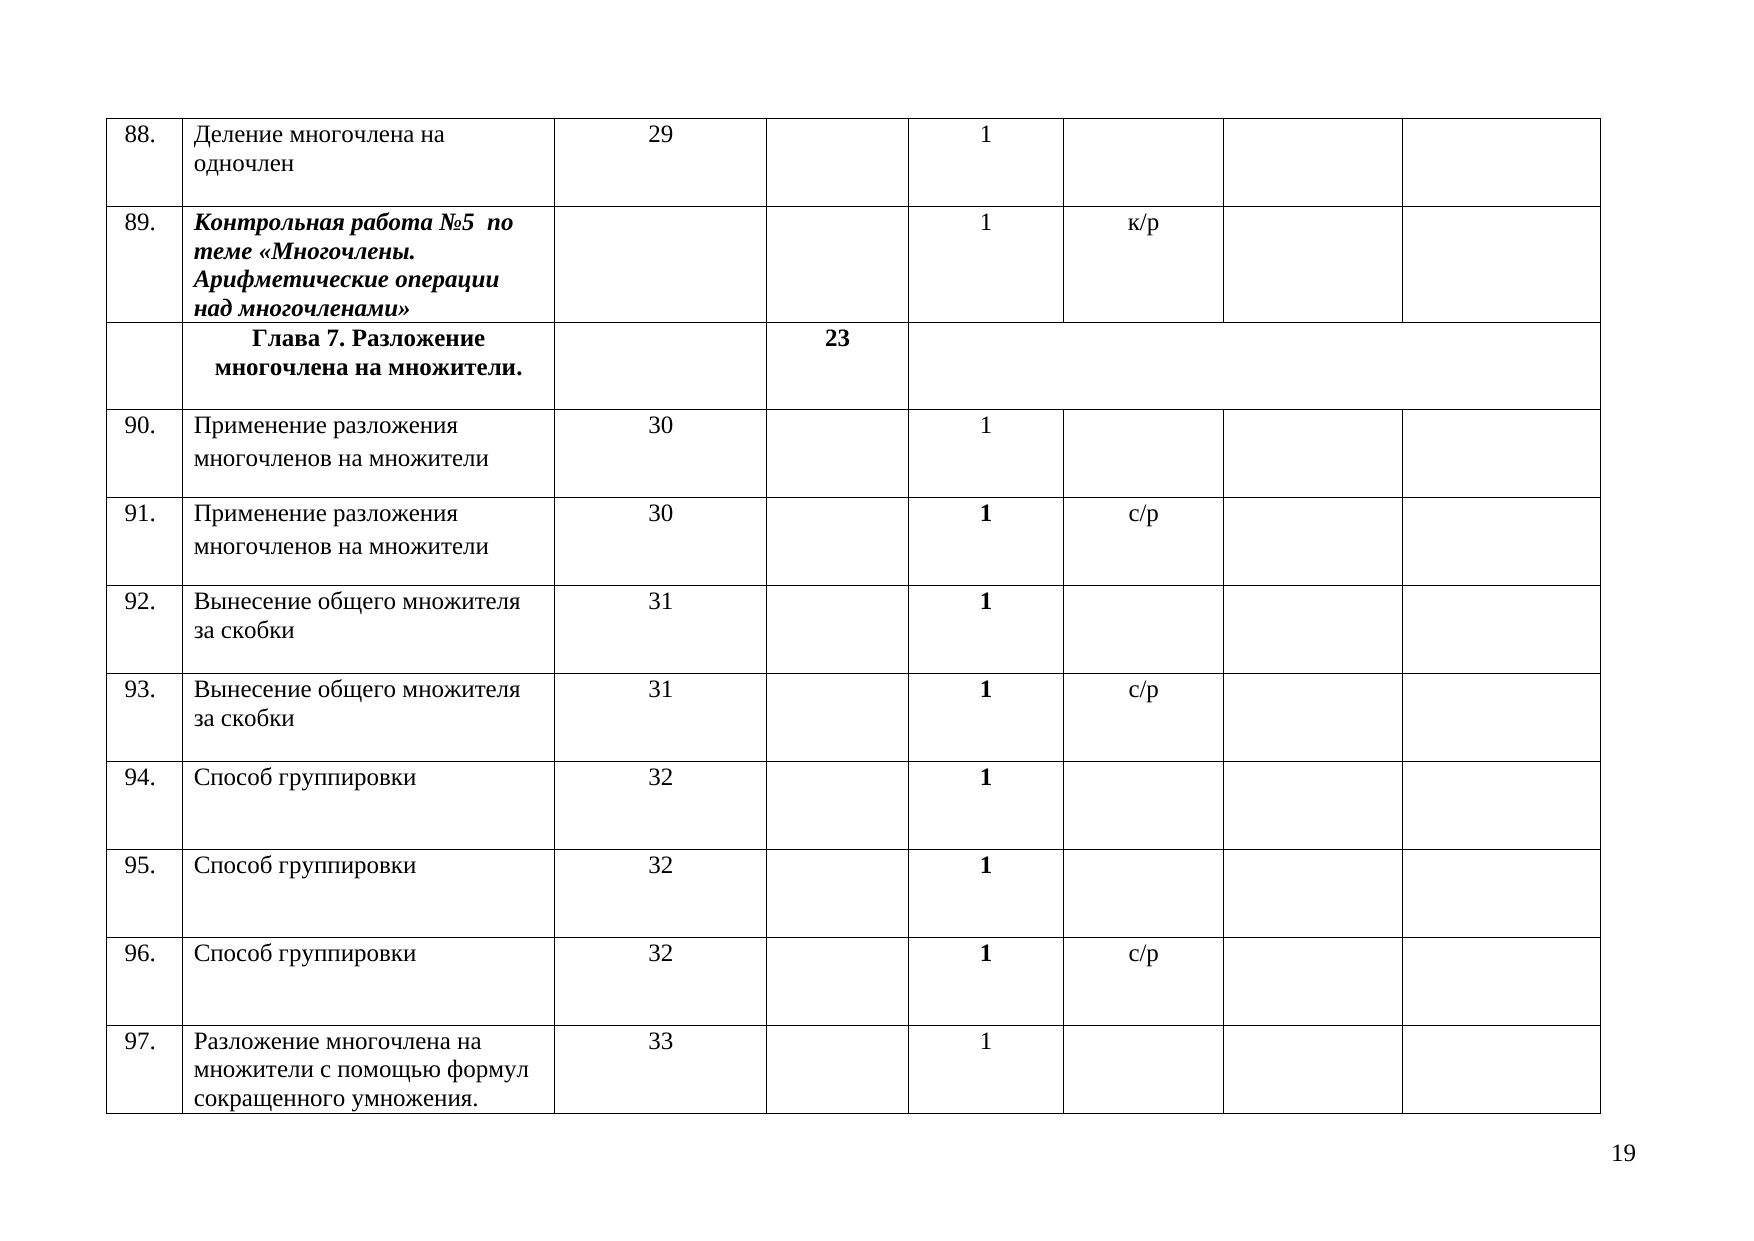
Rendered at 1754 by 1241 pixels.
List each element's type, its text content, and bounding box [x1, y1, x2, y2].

table_cell к/р [1064, 207, 1223, 322]
table_cell 143 [107, 938, 182, 1025]
table_cell 31 [555, 586, 766, 673]
table_cell 134 [107, 207, 182, 322]
table_cell [1224, 1026, 1402, 1113]
table_cell [1224, 207, 1402, 322]
table_cell [1064, 762, 1223, 849]
table_cell [1064, 119, 1223, 206]
table_cell [767, 586, 908, 673]
table_cell [1224, 938, 1402, 1025]
table_cell [767, 762, 908, 849]
table_cell 1 [909, 850, 1063, 937]
table_cell [107, 323, 182, 409]
table_cell [1224, 498, 1402, 585]
table_cell Вынесение общего множителя за скобки [183, 674, 554, 761]
table_cell [1064, 586, 1223, 673]
table_cell [1403, 586, 1600, 673]
table_cell [767, 938, 908, 1025]
table_cell Способ группировки [183, 938, 554, 1025]
table_cell [767, 119, 908, 206]
table_cell [909, 323, 1600, 409]
table_cell 32 [555, 762, 766, 849]
table_cell Применение разложения многочленов на множители [183, 410, 554, 497]
table_cell [1064, 850, 1223, 937]
table_cell [1224, 410, 1402, 497]
table_cell 141 [107, 762, 182, 849]
table_cell [767, 498, 908, 585]
table_cell Вынесение общего множителя за скобки [183, 586, 554, 673]
table_cell [1403, 762, 1600, 849]
table_cell [767, 207, 908, 322]
table_cell 135 [107, 410, 182, 497]
table_cell [1403, 674, 1600, 761]
table_cell 1 [909, 207, 1063, 322]
table_cell [767, 410, 908, 497]
table_cell 1 [909, 762, 1063, 849]
table_cell [1403, 938, 1600, 1025]
table_cell 1 [909, 938, 1063, 1025]
table_cell Глава 7. Разложение многочлена на множители. [183, 323, 554, 409]
table_cell с/р [1064, 674, 1223, 761]
table_cell [767, 674, 908, 761]
table_cell [1403, 410, 1600, 497]
table_cell 29 [555, 119, 766, 206]
table_cell 30 [555, 498, 766, 585]
table_cell Контрольная работа №5 по теме «Многочлены. Арифметические операции над многочленами» [183, 207, 554, 322]
table_cell с/р [1064, 938, 1223, 1025]
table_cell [183, 119, 554, 206]
table_cell 32 [555, 850, 766, 937]
table_cell [767, 1026, 908, 1113]
table_cell [1224, 119, 1402, 206]
table_cell [1064, 1026, 1223, 1113]
table_cell 23 [767, 323, 908, 409]
table_cell 140 [107, 674, 182, 761]
table_cell 142 [107, 850, 182, 937]
table_cell [1403, 207, 1600, 322]
table_cell 31 [555, 674, 766, 761]
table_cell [183, 1026, 554, 1113]
table_cell [767, 850, 908, 937]
table_cell Способ группировки [183, 850, 554, 937]
table_cell 1 [909, 1026, 1063, 1113]
table_cell [1403, 498, 1600, 585]
table_cell 137 [107, 498, 182, 585]
table_cell [1224, 850, 1402, 937]
table_cell 1 [909, 410, 1063, 497]
table_cell 32 [555, 938, 766, 1025]
table_cell 1 [909, 586, 1063, 673]
table_cell [555, 323, 766, 409]
table_cell [1224, 586, 1402, 673]
table_cell [1403, 1026, 1600, 1113]
table_cell [555, 207, 766, 322]
table_cell 33 [555, 1026, 766, 1113]
table_cell Способ группировки [183, 762, 554, 849]
table_cell [1224, 674, 1402, 761]
table_cell [1403, 850, 1600, 937]
table_cell Применение разложения многочленов на множители [183, 498, 554, 585]
table_cell [1403, 119, 1600, 206]
table_cell 1 [909, 498, 1063, 585]
table_cell с/р [1064, 498, 1223, 585]
table_cell 30 [555, 410, 766, 497]
table_cell 132 [107, 119, 182, 206]
table_cell [1224, 762, 1402, 849]
table_cell 138 [107, 586, 182, 673]
table_cell 145 [107, 1026, 182, 1113]
table_cell 1 [909, 674, 1063, 761]
table_cell [1064, 410, 1223, 497]
table_cell 1 [909, 119, 1063, 206]
